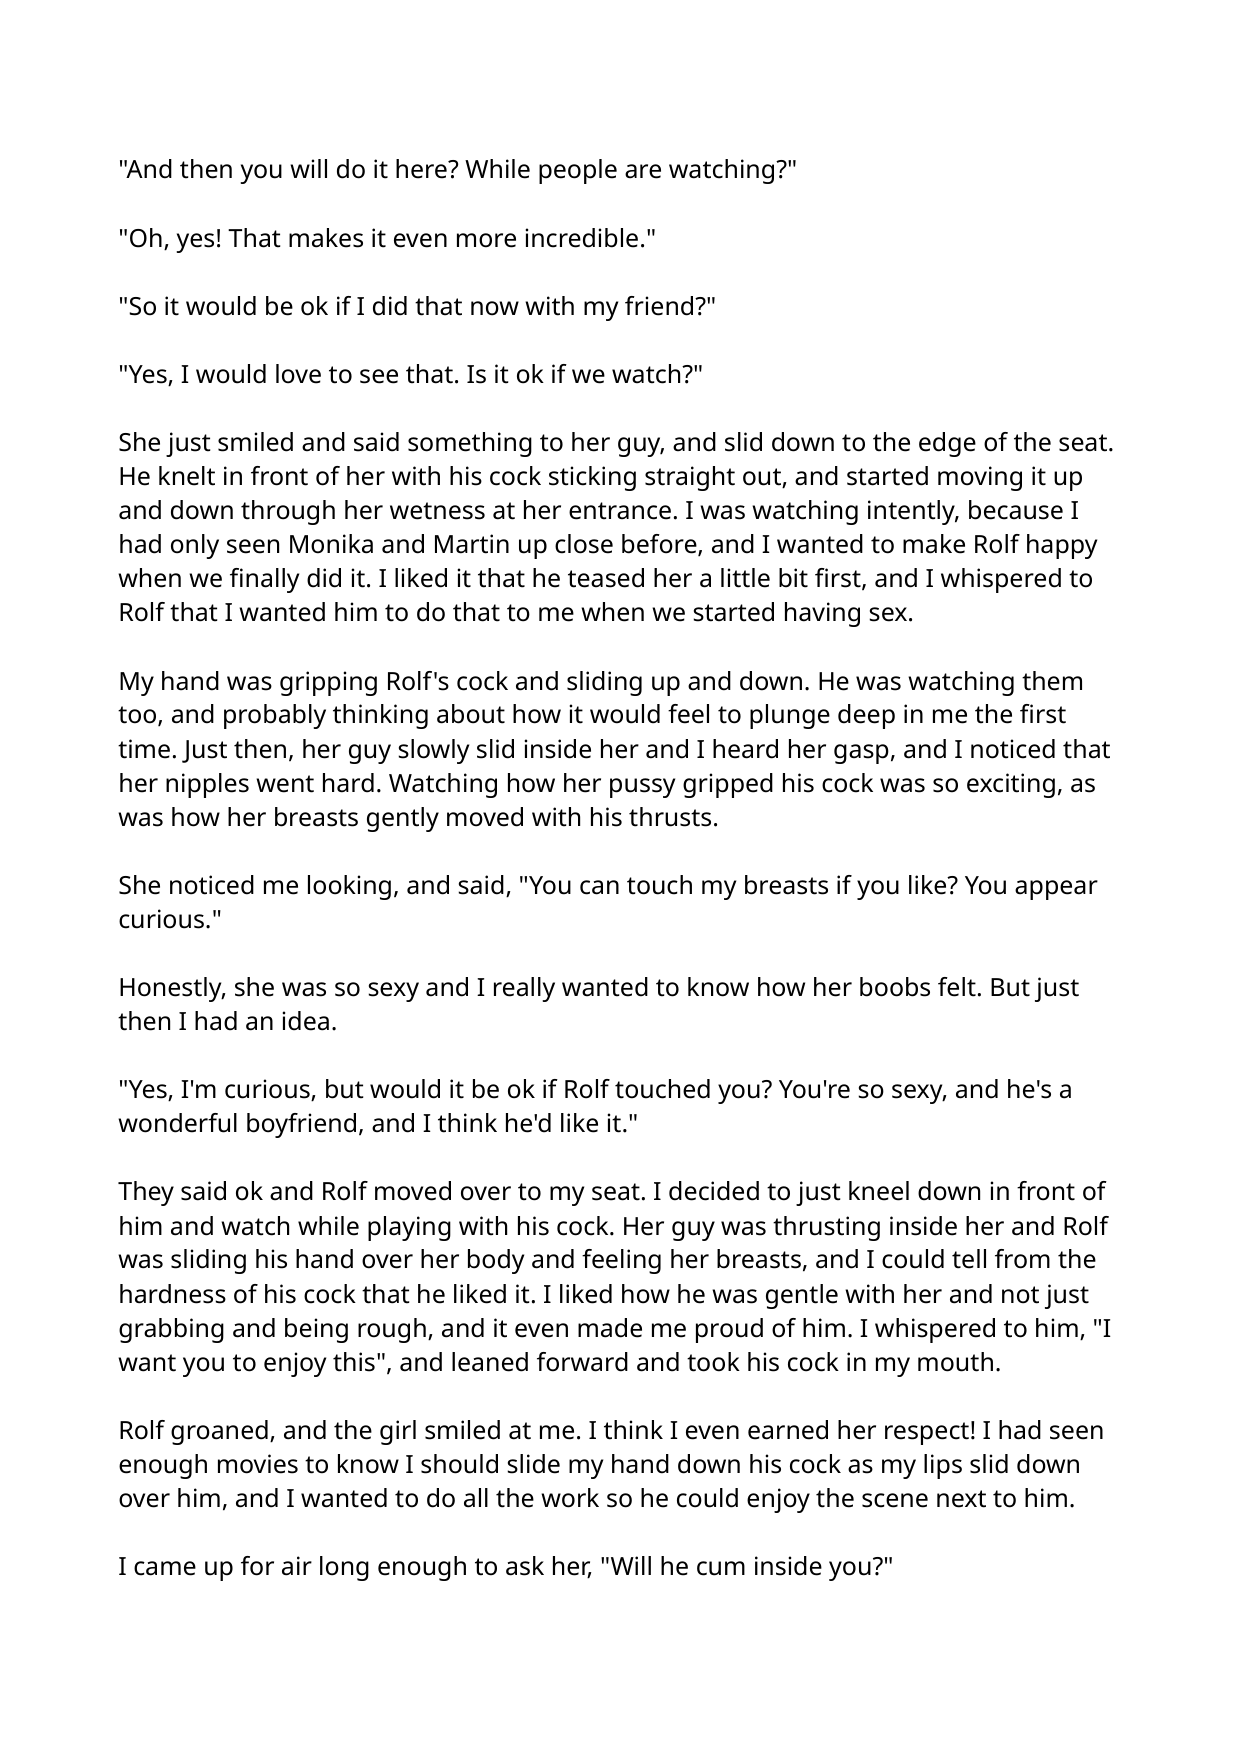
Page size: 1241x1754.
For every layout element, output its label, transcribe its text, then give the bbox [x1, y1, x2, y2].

text "Oh, yes! That makes it even more incredible." [118, 220, 1122, 254]
text "And then you will do it here? While people are watching?" [118, 152, 1122, 186]
text My hand was gripping Rolf's cock and sliding up and down. He was watching them too, and probably thinking about how it would feel to plunge deep in me the first time. Just then, her guy slowly slid inside her and I heard her gasp, and I noticed that her nipples went hard. Watching how her pussy gripped his cock was so exciting, as was how her breasts gently moved with his thrusts. [118, 663, 1122, 833]
text Honestly, she was so sexy and I really wanted to know how her boobs felt. But just then I had an idea. [118, 970, 1122, 1038]
text "Yes, I would love to see that. Is it ok if we watch?" [118, 357, 1122, 391]
text "So it would be ok if I did that now with my friend?" [118, 288, 1122, 322]
text I came up for air long enough to ask her, "Will he cum inside you?" [118, 1549, 1122, 1583]
text They said ok and Rolf moved over to my seat. I decided to just kneel down in front of him and watch while playing with his cock. Her guy was thrusting inside her and Rolf was sliding his hand over her body and feeling her breasts, and I could tell from the hardness of his cock that he liked it. I liked how he was gentle with her and not just grabbing and being rough, and it even made me proud of him. I whispered to him, "I want you to enjoy this", and leaned forward and took his cock in my mouth. [118, 1174, 1122, 1378]
text Rolf groaned, and the girl smiled at me. I think I even earned her respect! I had seen enough movies to know I should slide my hand down his cock as my lips slid down over him, and I wanted to do all the work so he could enjoy the scene next to him. [118, 1412, 1122, 1515]
text "Yes, I'm curious, but would it be ok if Rolf touched you? You're so sexy, and he's a wonderful boyfriend, and I think he'd like it." [118, 1072, 1122, 1140]
text She just smiled and said something to her guy, and slid down to the edge of the seat. He knelt in front of her with his cock sticking straight out, and started moving it up and down through her wetness at her entrance. I was watching intently, because I had only seen Monika and Martin up close before, and I wanted to make Rolf happy when we finally did it. I liked it that he teased her a little bit first, and I whispered to Rolf that I wanted him to do that to me when we started having sex. [118, 425, 1122, 629]
text She noticed me looking, and said, "You can touch my breasts if you like? You appear curious." [118, 867, 1122, 936]
